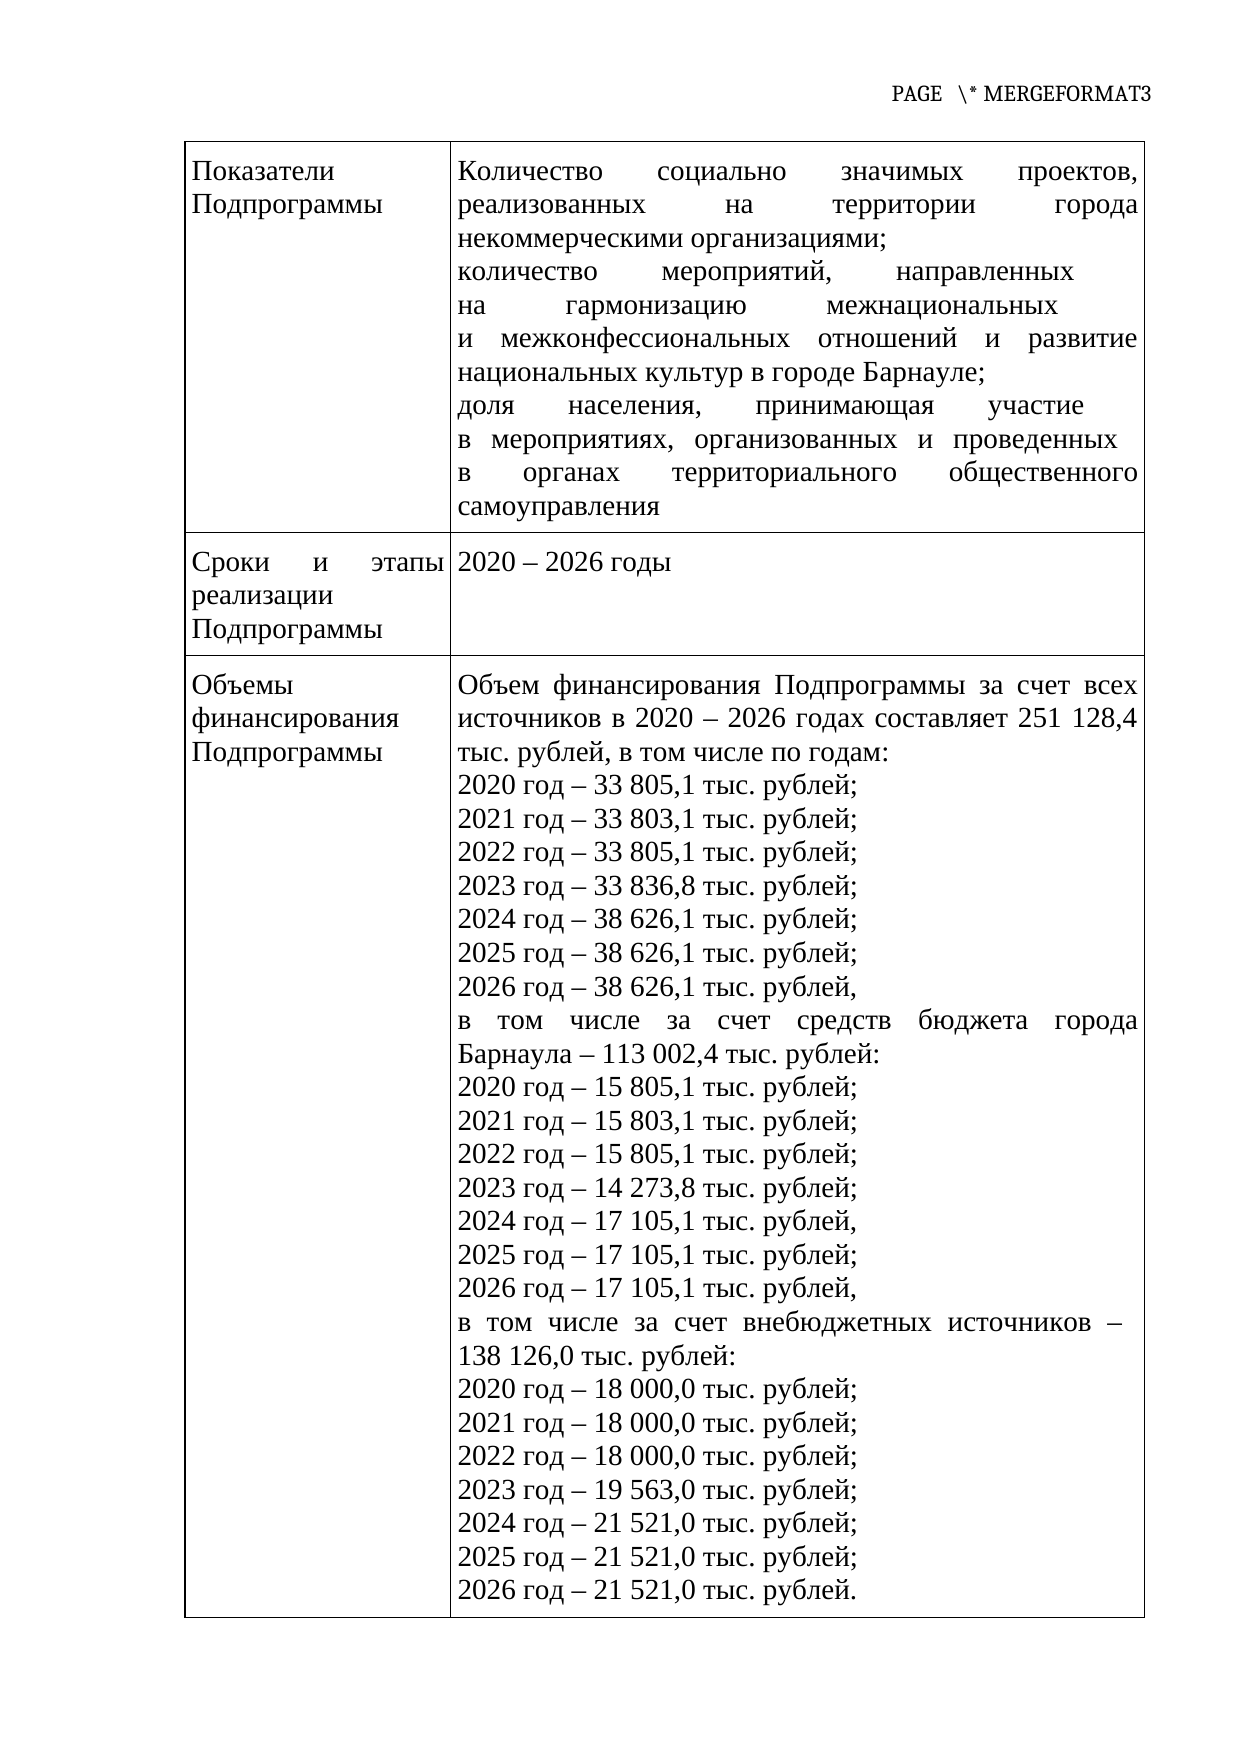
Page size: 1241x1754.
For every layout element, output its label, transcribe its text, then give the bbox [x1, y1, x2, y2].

table_cell Сроки и этапы реализации Подпрограммы [186, 533, 450, 655]
table_cell Показатели Подпрограммы [186, 142, 450, 532]
table_cell 2020 – 2026 годы [451, 533, 1144, 655]
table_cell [186, 656, 450, 1617]
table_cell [451, 656, 1144, 1617]
table_cell Количество социально значимых проектов, реализованных на территории города некоммерческими организациями; количество мероприятий, направленных на гармонизацию межнациональных и межконфессиональных отношений и развитие национальных культур в городе Барнауле; доля населения, принимающая участие в мероприятиях, организованных и проведенных в органах территориального общественного самоуправления [451, 142, 1144, 532]
